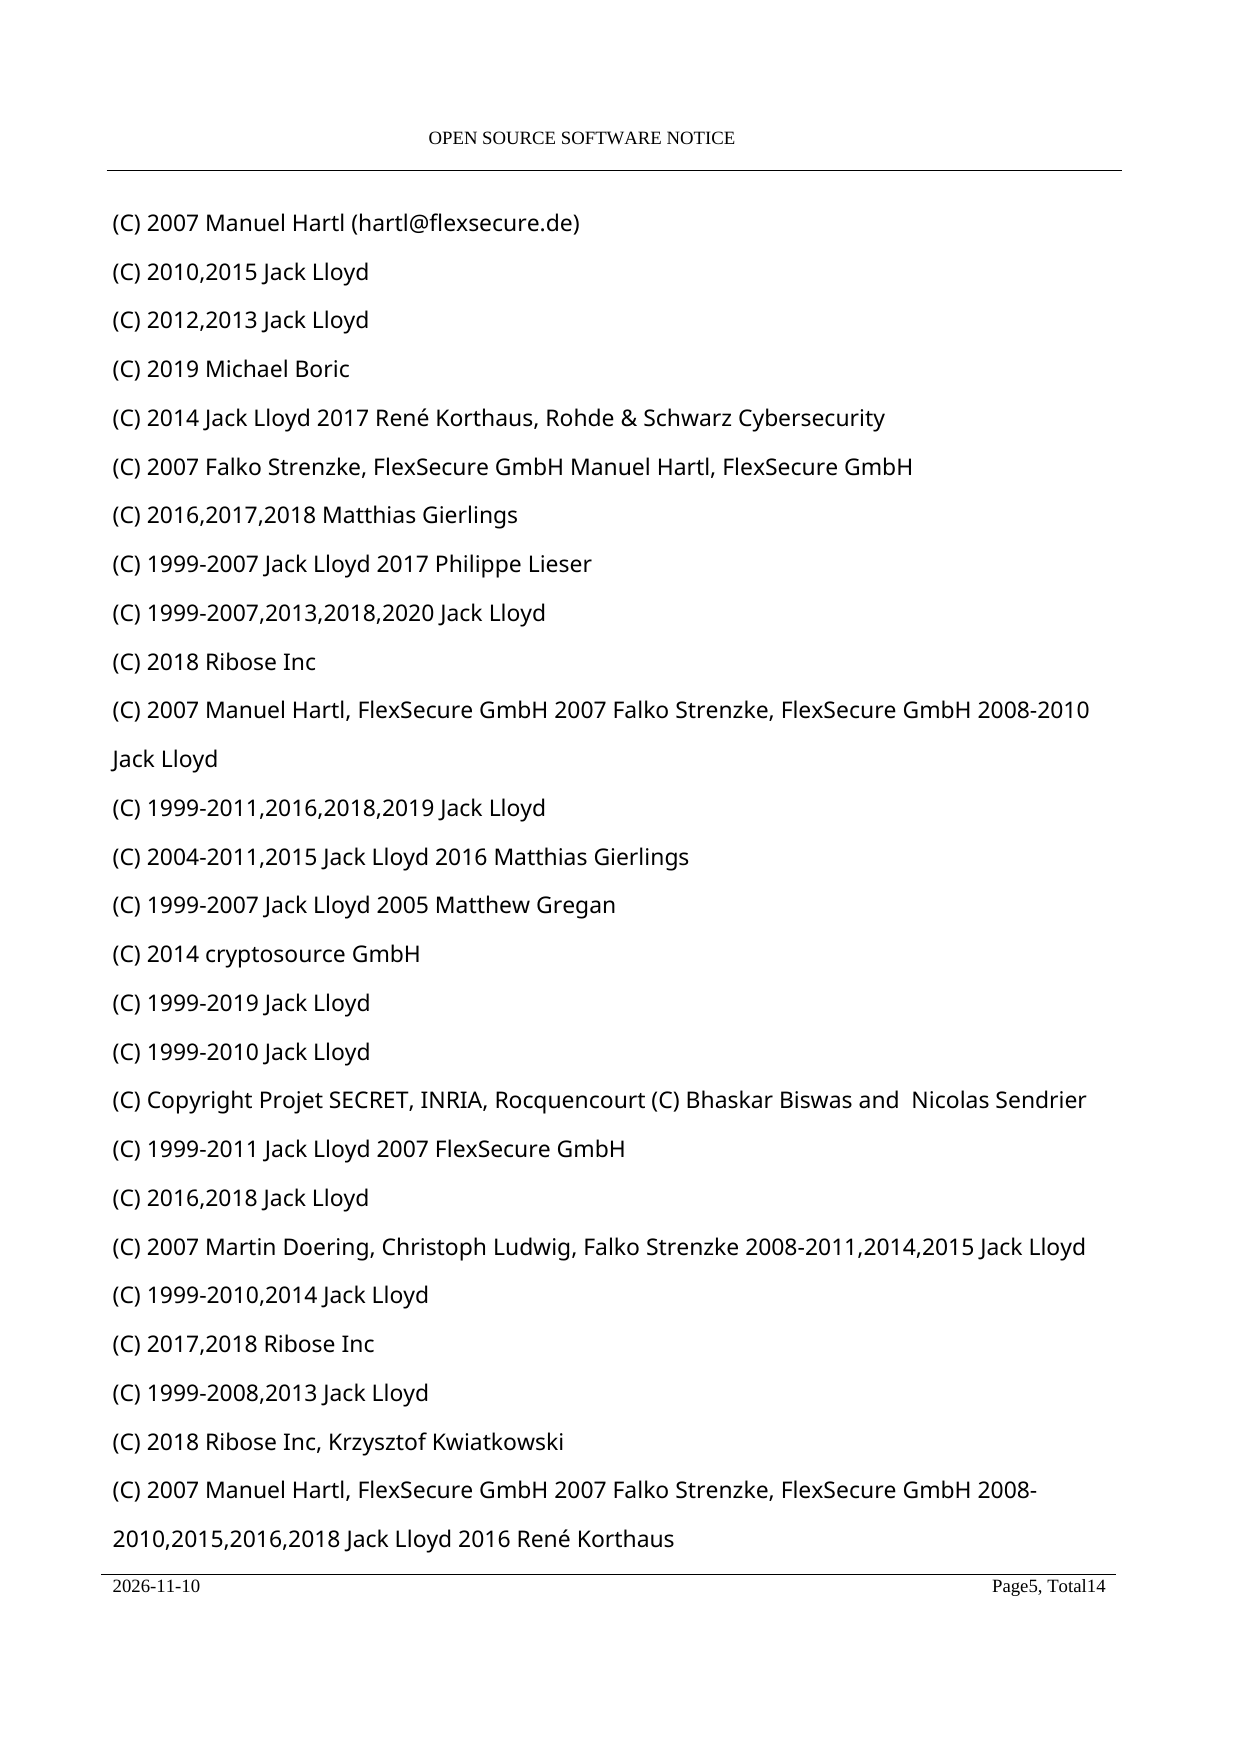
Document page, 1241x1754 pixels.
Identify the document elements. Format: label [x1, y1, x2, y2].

text [112, 206, 1128, 1555]
